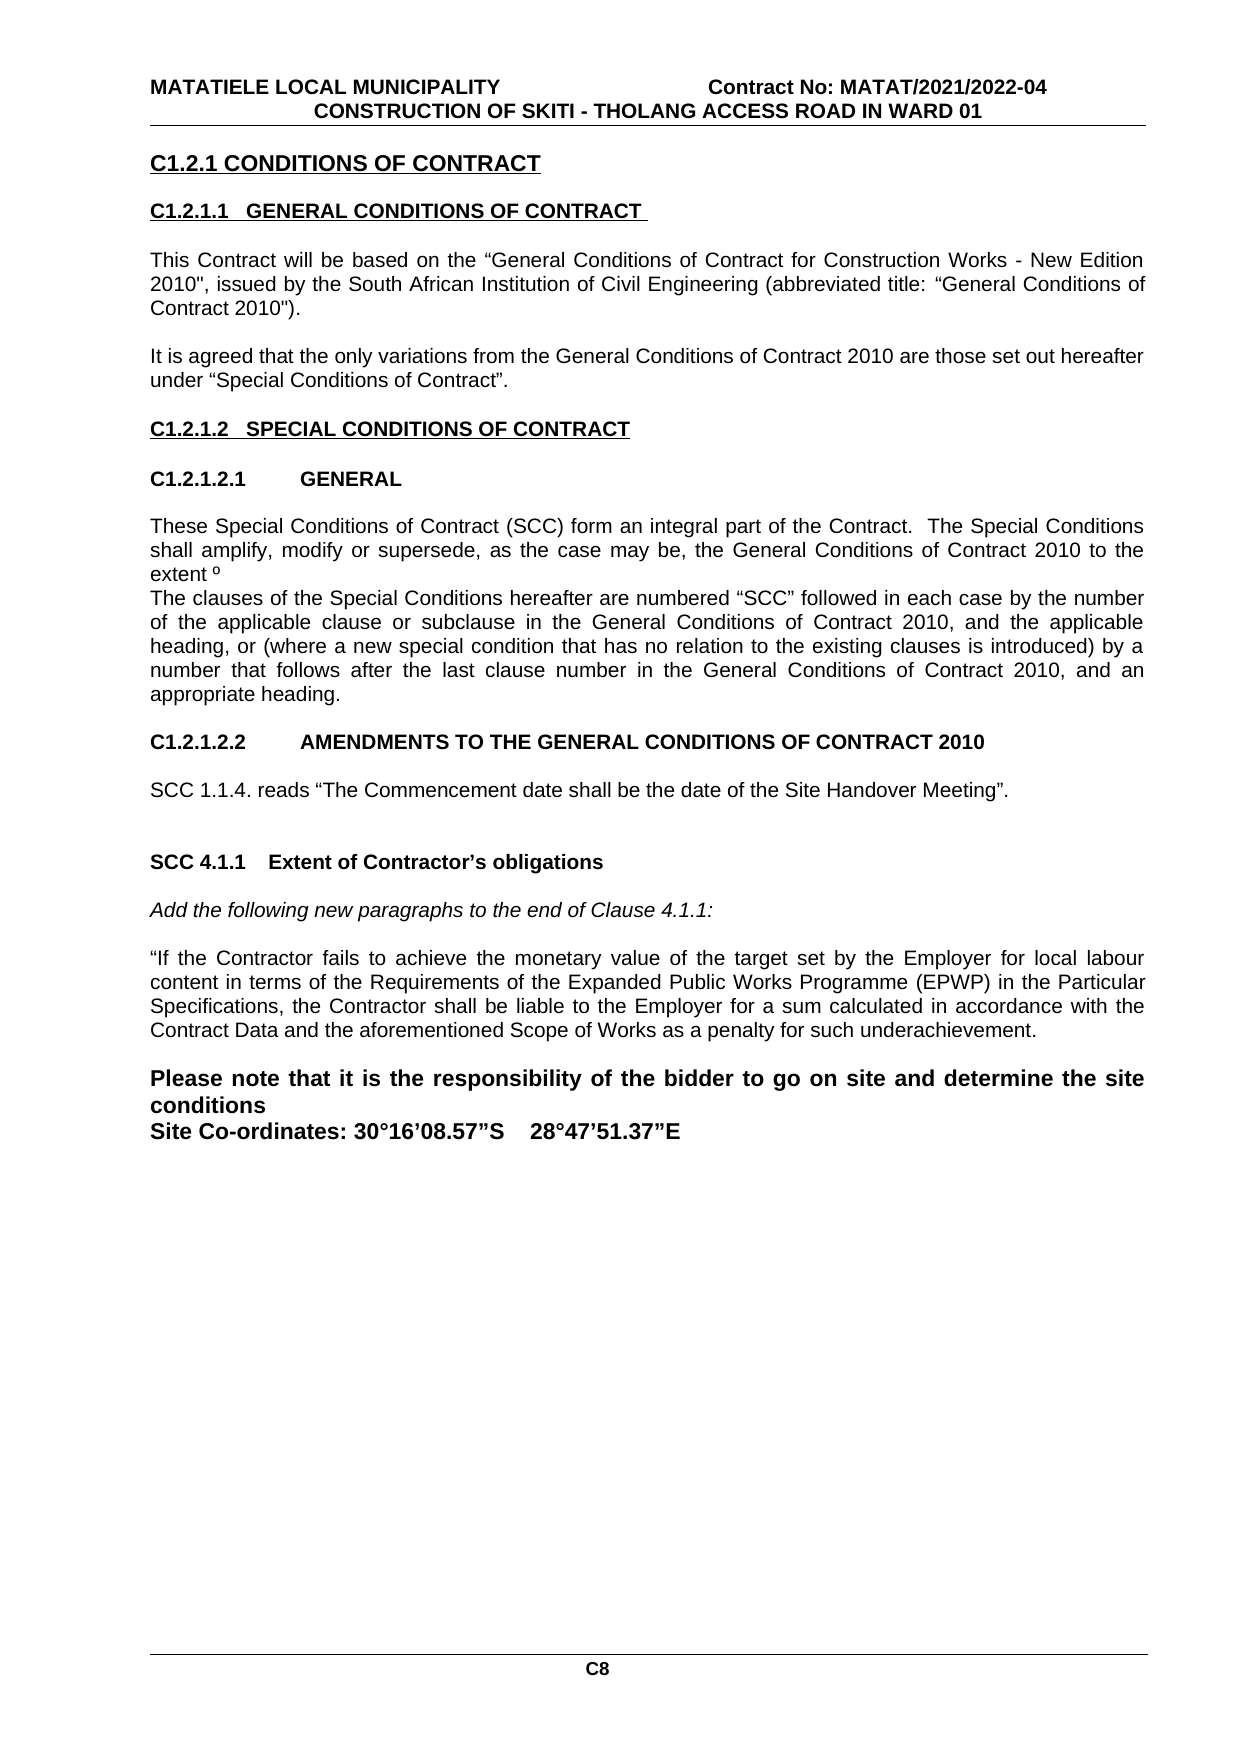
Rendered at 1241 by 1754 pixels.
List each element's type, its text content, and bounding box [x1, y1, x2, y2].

text This Contract will be based on the “General Conditions of Contract for Construction Works - New Edition 2010", issued by the South African Institution of Civil Engineering (abbreviated title: “General Conditions of Contract 2010"). [150, 248, 1146, 320]
text C1.2.1.1 GENERAL CONDITIONS OF CONTRACT [150, 199, 1146, 223]
text Please note that it is the responsibility of the bidder to go on site and determine the site conditions [150, 1065, 1146, 1118]
text Site Co-ordinates: 30°16’08.57”S 28°47’51.37”E [150, 1118, 1146, 1144]
text Add the following new paragraphs to the end of Clause 4.1.1: [150, 898, 1146, 922]
text SCC 4.1.1 Extent of Contractor’s obligations [150, 850, 1146, 874]
text C1.2.1.2.1 GENERAL [150, 466, 1146, 490]
text The clauses of the Special Conditions hereafter are numbered “SCC” followed in each case by the number of the applicable clause or subclause in the General Conditions of Contract 2010, and the applicable heading, or (where a new special condition that has no relation to the existing clauses is introduced) by a number that follows after the last clause number in the General Conditions of Contract 2010, and an appropriate heading. [150, 586, 1146, 706]
text C1.2.1 CONDITIONS OF CONTRACT [150, 150, 1146, 176]
text C1.2.1.2.2 AMENDMENTS TO THE GENERAL CONDITIONS OF CONTRACT 2010 [150, 730, 1146, 754]
text These Special Conditions of Contract (SCC) form an integral part of the Contract. The Special Conditions shall amplify, modify or supersede, as the case may be, the General Conditions of Contract 2010 to the extent º [150, 514, 1146, 586]
text “If the Contractor fails to achieve the monetary value of the target set by the Employer for local labour content in terms of the Requirements of the Expanded Public Works Programme (EPWP) in the Particular Specifications, the Contractor shall be liable to the Employer for a sum calculated in accordance with the Contract Data and the aforementioned Scope of Works as a penalty for such underachievement. [150, 946, 1146, 1041]
text SCC 1.1.4. reads “The Commencement date shall be the date of the Site Handover Meeting”. [150, 778, 1146, 802]
text It is agreed that the only variations from the General Conditions of Contract 2010 are those set out hereafter under “Special Conditions of Contract”. [150, 344, 1146, 392]
text C1.2.1.2 SPECIAL CONDITIONS OF CONTRACT [150, 417, 1146, 441]
